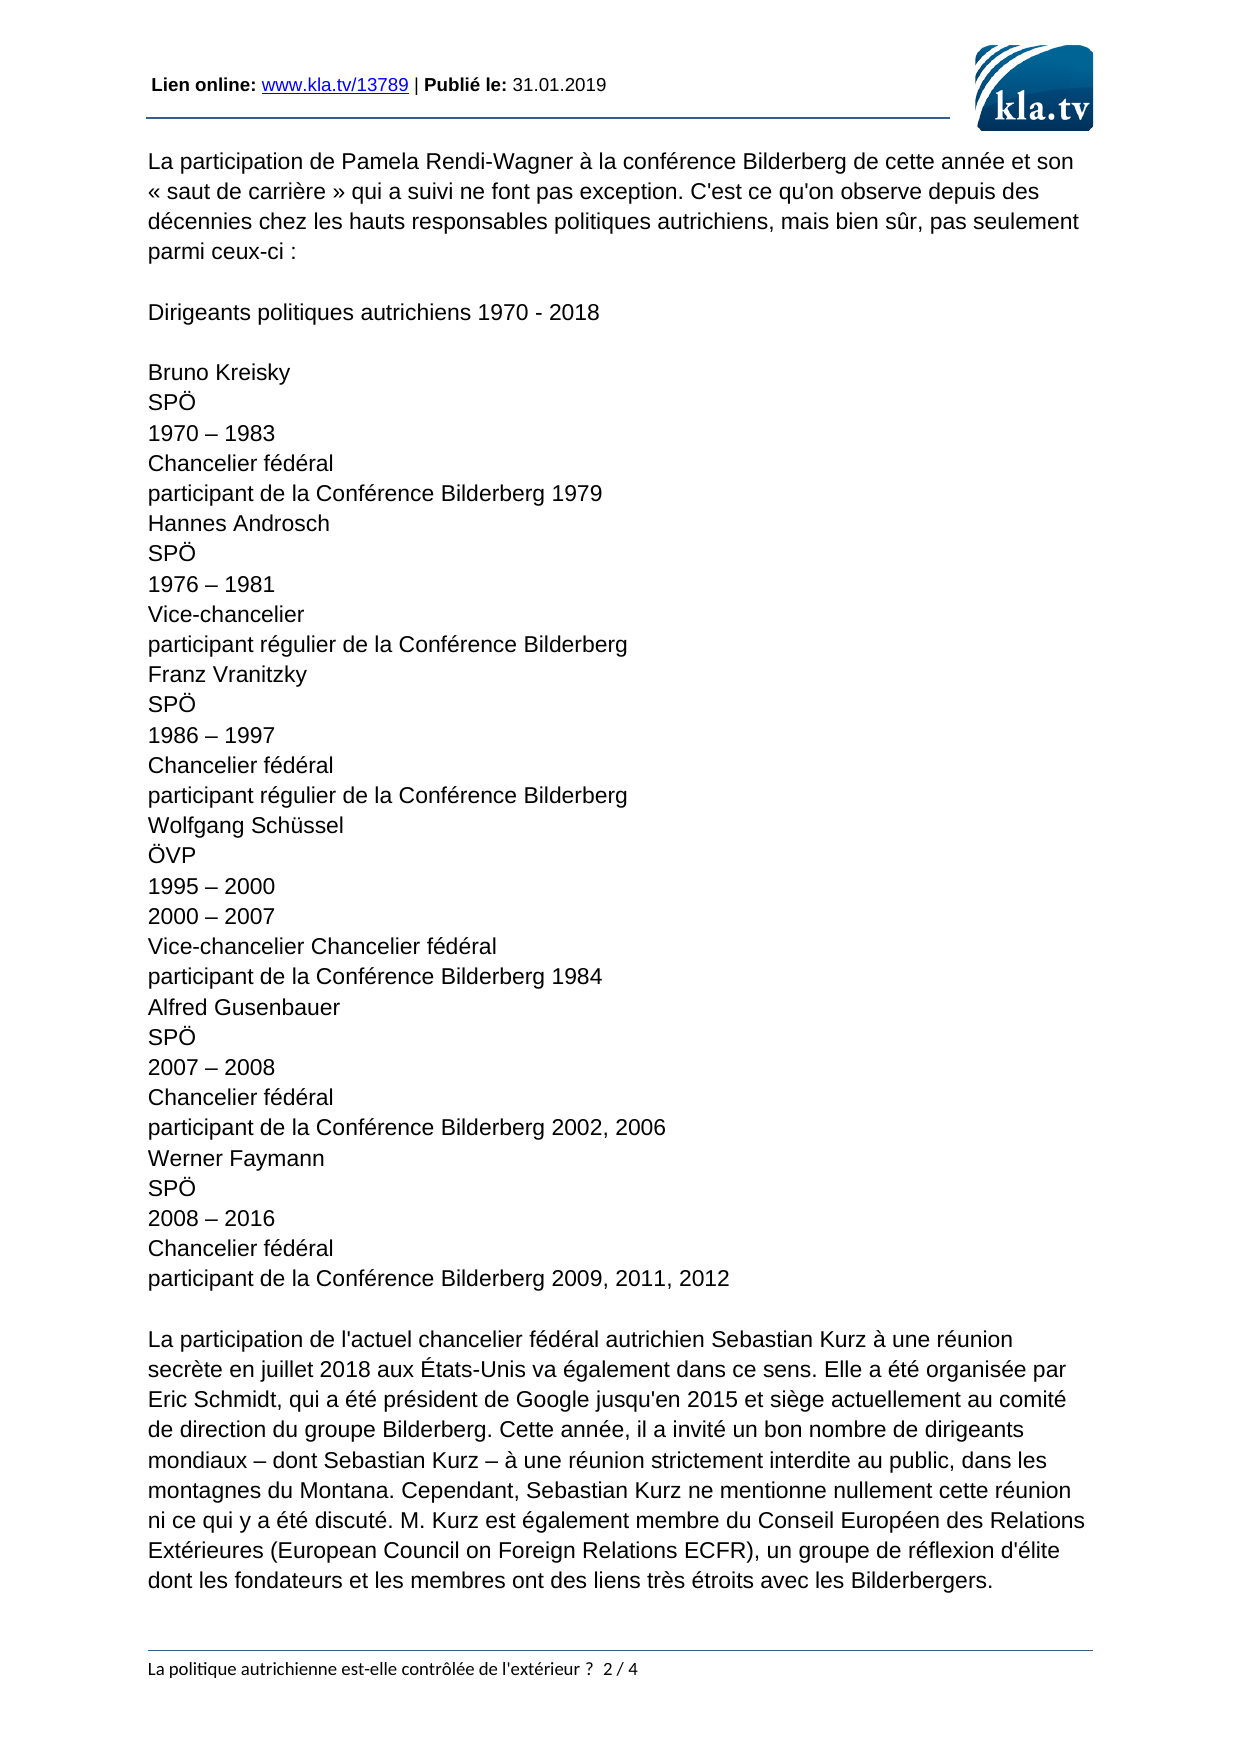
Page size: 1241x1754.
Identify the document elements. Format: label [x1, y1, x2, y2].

text [148, 148, 1093, 1624]
